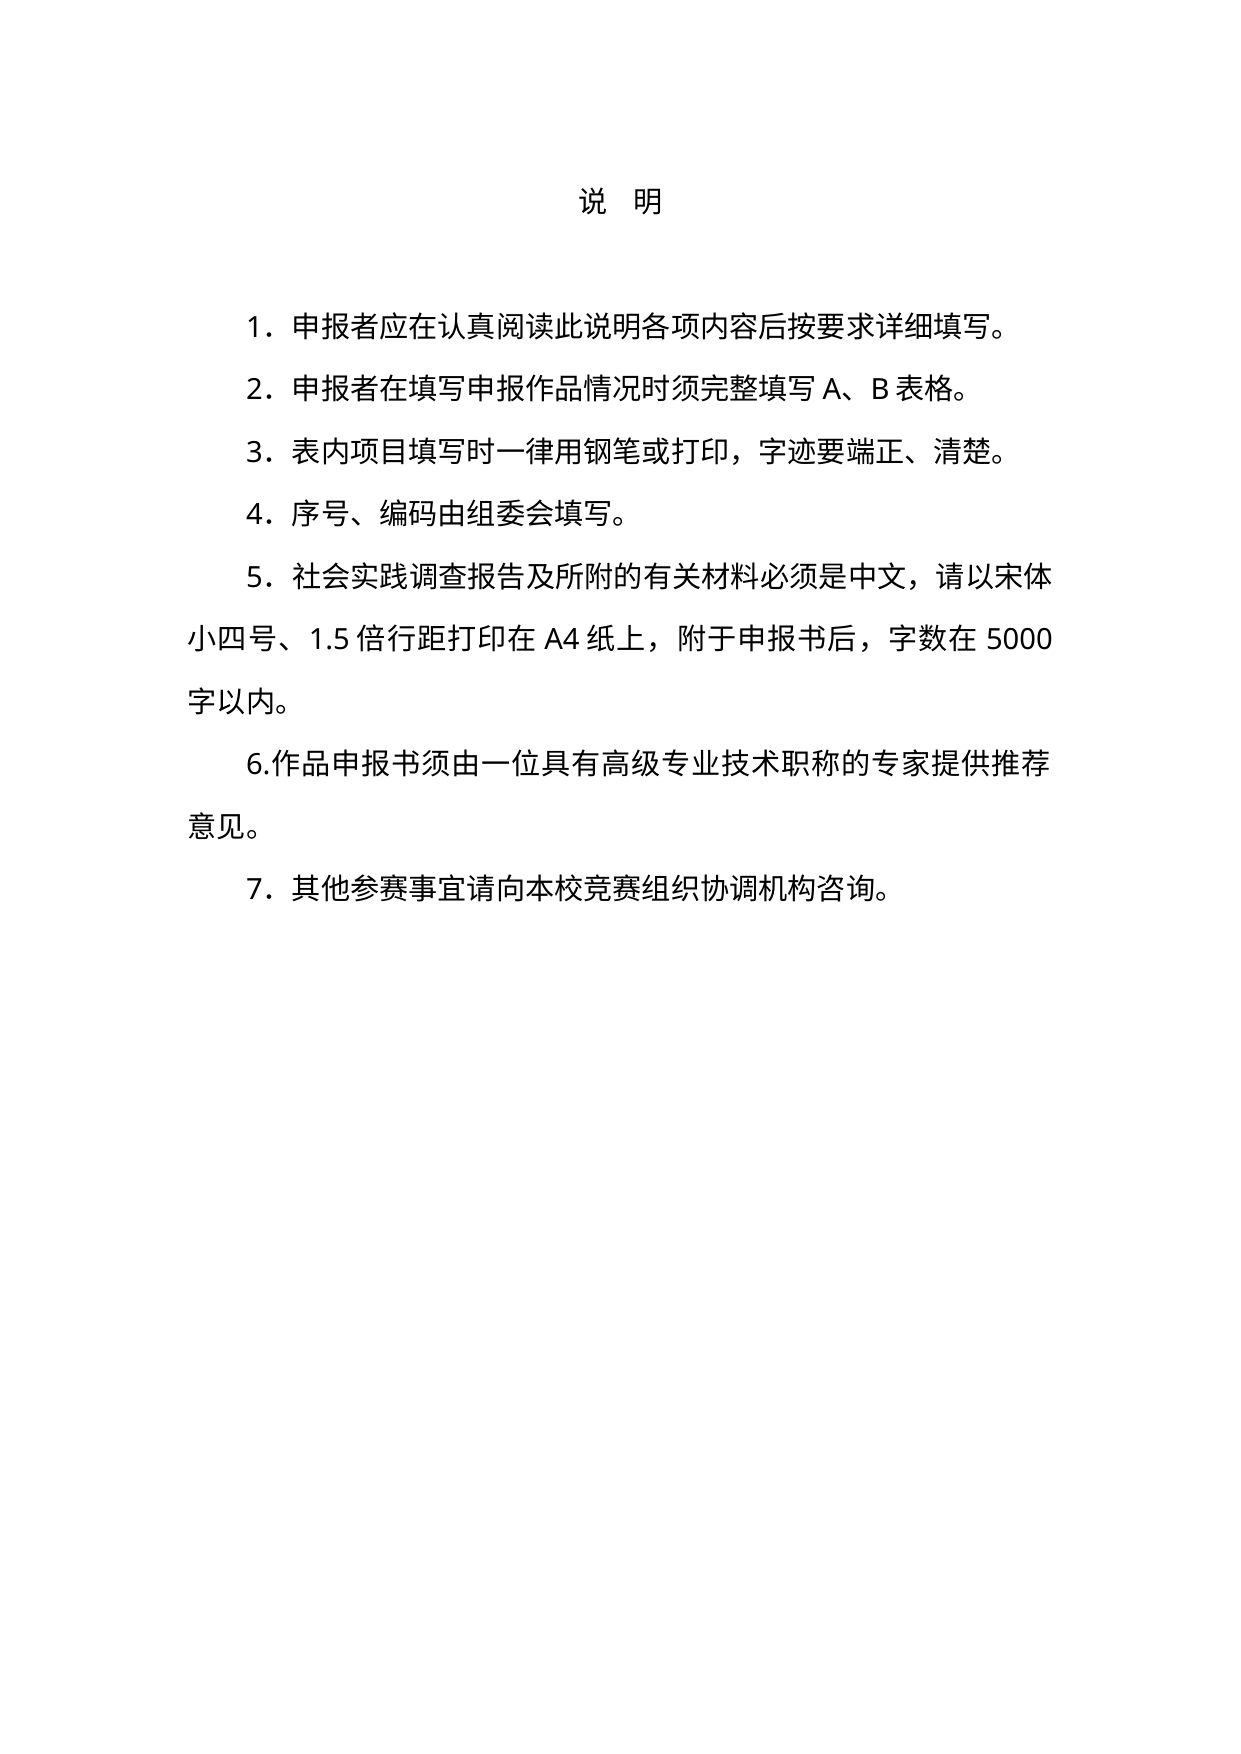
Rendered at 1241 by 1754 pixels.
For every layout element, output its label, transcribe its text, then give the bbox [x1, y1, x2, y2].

text 说 明 [187, 162, 1053, 224]
text 7．其他参赛事宜请向本校竞赛组织协调机构咨询。 [187, 849, 1053, 912]
text 3．表内项目填写时一律用钢笔或打印，字迹要端正、清楚。 [187, 412, 1053, 474]
text 1．申报者应在认真阅读此说明各项内容后按要求详细填写。 [187, 287, 1053, 349]
text 4．序号、编码由组委会填写。 [187, 474, 1053, 537]
text 6.作品申报书须由一位具有高级专业技术职称的专家提供推荐意见。 [187, 724, 1053, 849]
text 2．申报者在填写申报作品情况时须完整填写A、B表格。 [187, 349, 1053, 412]
text 5．社会实践调查报告及所附的有关材料必须是中文，请以宋体小四号、1.5倍行距打印在A4纸上，附于申报书后，字数在5000字以内。 [187, 537, 1053, 724]
